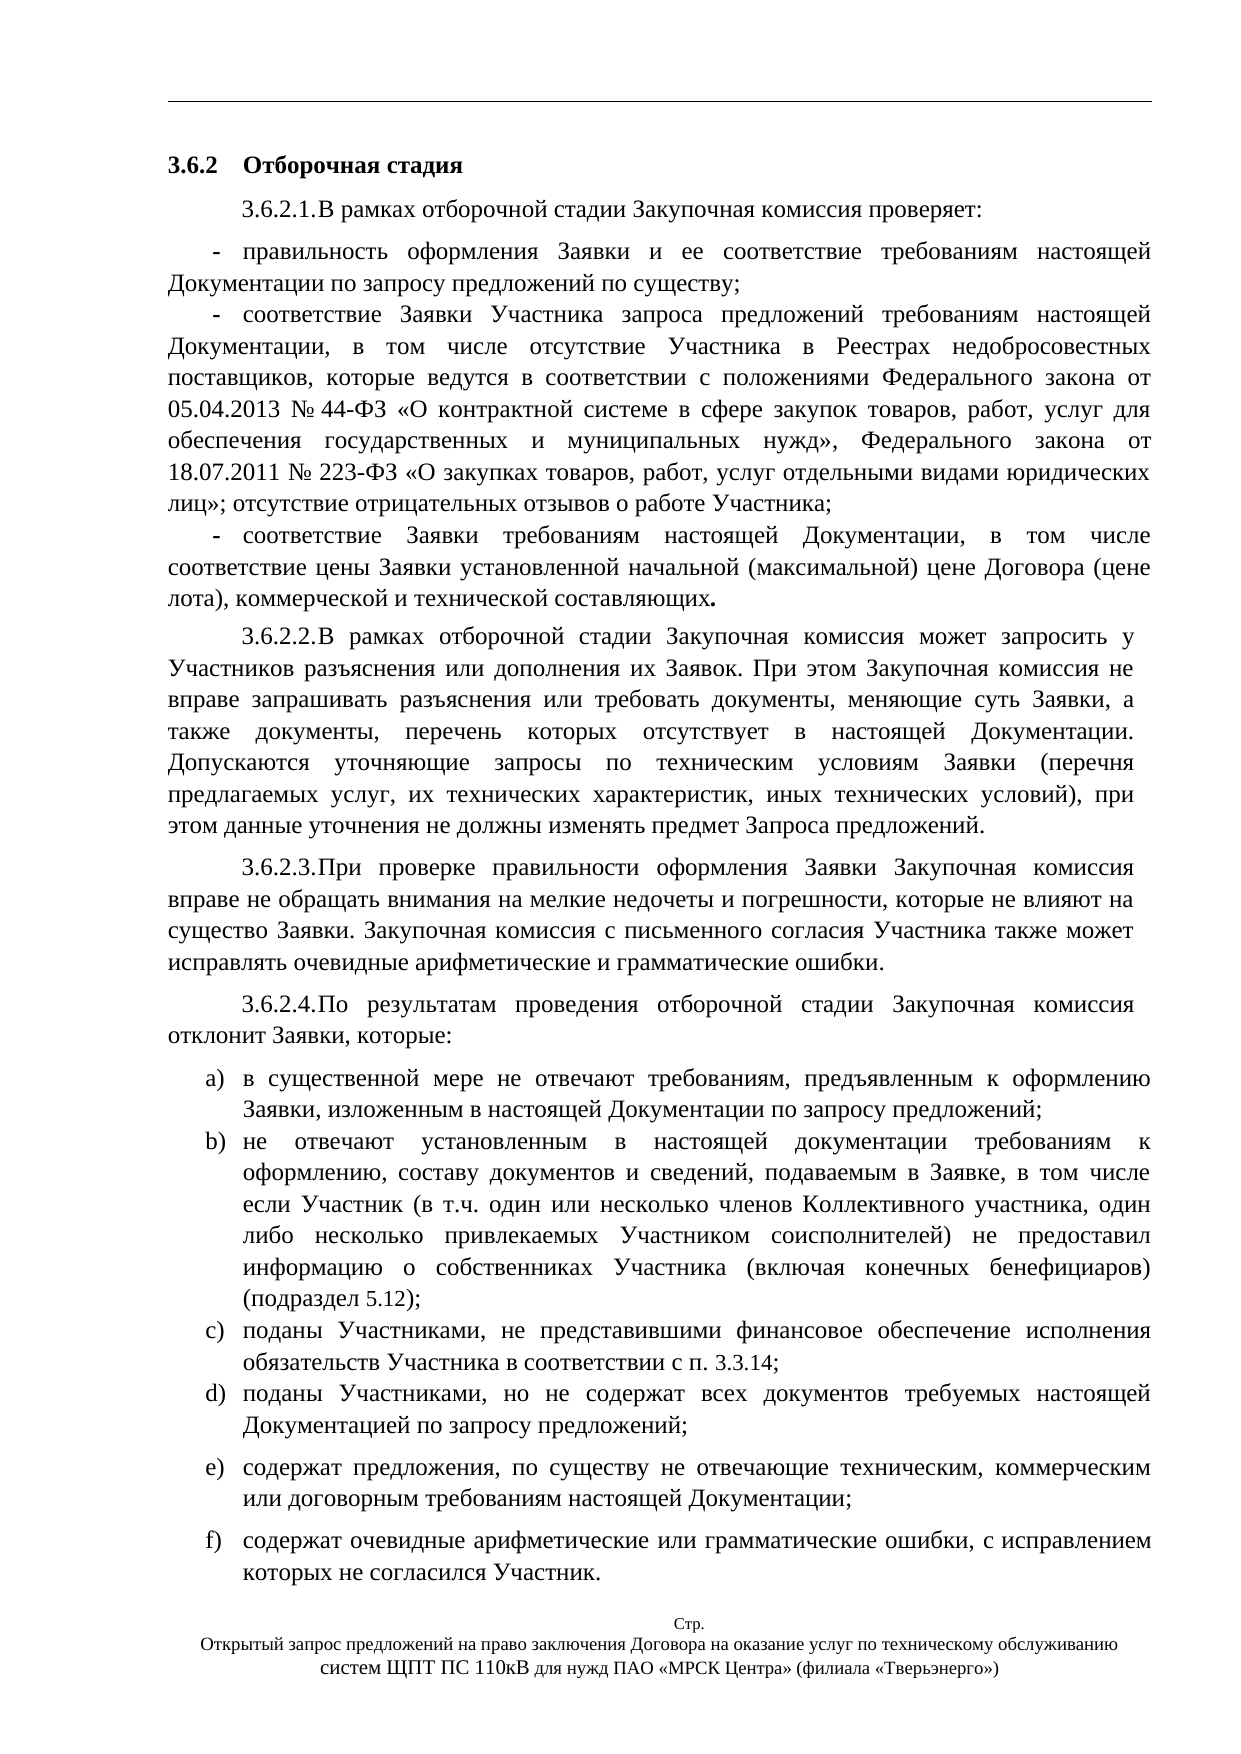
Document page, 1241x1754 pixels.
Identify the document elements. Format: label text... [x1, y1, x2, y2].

subtitle Отборочная стадия [168, 150, 1152, 179]
list По результатам проведения отборочной стадии Закупочная комиссия отклонит Заявки, которые: [168, 989, 1135, 1049]
list В рамках отборочной стадии Закупочная комиссия может запросить у Участников разъяснения или дополнения их Заявок. При этом Закупочная комиссия не вправе запрашивать разъяснения или требовать документы, меняющие суть Заявки, а также документы, перечень которых отсутствует в настоящей Документации. Допускаются уточняющие запросы по техническим условиям Заявки (перечня предлагаемых услуг, их технических характеристик, иных технических условий), при этом данные уточнения не должны изменять предмет Запроса предложений. [168, 621, 1135, 839]
list содержат очевидные арифметические или грамматические ошибки, с исправлением которых не согласился Участник. [205, 1525, 1152, 1586]
list соответствие Заявки требованиям настоящей Документации, в том числе соответствие цены Заявки установленной начальной (максимальной) цене Договора (цене лота), коммерческой и технической составляющих. [168, 520, 1152, 612]
list При проверке правильности оформления Заявки Закупочная комиссия вправе не обращать внимания на мелкие недочеты и погрешности, которые не влияют на существо Заявки. Закупочная комиссия с письменного согласия Участника также может исправлять очевидные арифметические и грамматические ошибки. [168, 852, 1135, 976]
list правильность оформления Заявки и ее соответствие требованиям настоящей Документации по запросу предложений по существу; [168, 236, 1152, 296]
list поданы Участниками, не представившими финансовое обеспечение исполнения обязательств Участника в соответствии с п. 3.3.14; [205, 1315, 1152, 1375]
list в существенной мере не отвечают требованиям, предъявленным к оформлению Заявки, изложенным в настоящей Документации по запросу предложений; [205, 1063, 1152, 1123]
list В рамках отборочной стадии Закупочная комиссия проверяет: [168, 194, 1135, 223]
list поданы Участниками, но не содержат всех документов требуемых настоящей Документацией по запросу предложений; [205, 1378, 1152, 1438]
list соответствие Заявки Участника запроса предложений требованиям настоящей Документации, в том числе отсутствие Участника в Реестрах недобросовестных поставщиков, которые ведутся в соответствии с положениями Федерального закона от 05.04.2013 № 44-ФЗ «О контрактной системе в сфере закупок товаров, работ, услуг для обеспечения государственных и муниципальных нужд», Федерального закона от 18.07.2011 № 223-ФЗ «О закупках товаров, работ, услуг отдельными видами юридических лиц»; отсутствие отрицательных отзывов о работе Участника; [168, 299, 1152, 517]
list не отвечают установленным в настоящей документации требованиям к оформлению, составу документов и сведений, подаваемым в Заявке, в том числе если Участник (в т.ч. один или несколько членов Коллективного участника, один либо несколько привлекаемых Участником соисполнителей) не предоставил информацию о собственниках Участника (включая конечных бенефициаров) (подраздел 5.12); [205, 1126, 1152, 1312]
list содержат предложения, по существу не отвечающие техническим, коммерческим или договорным требованиям настоящей Документации; [205, 1452, 1152, 1512]
